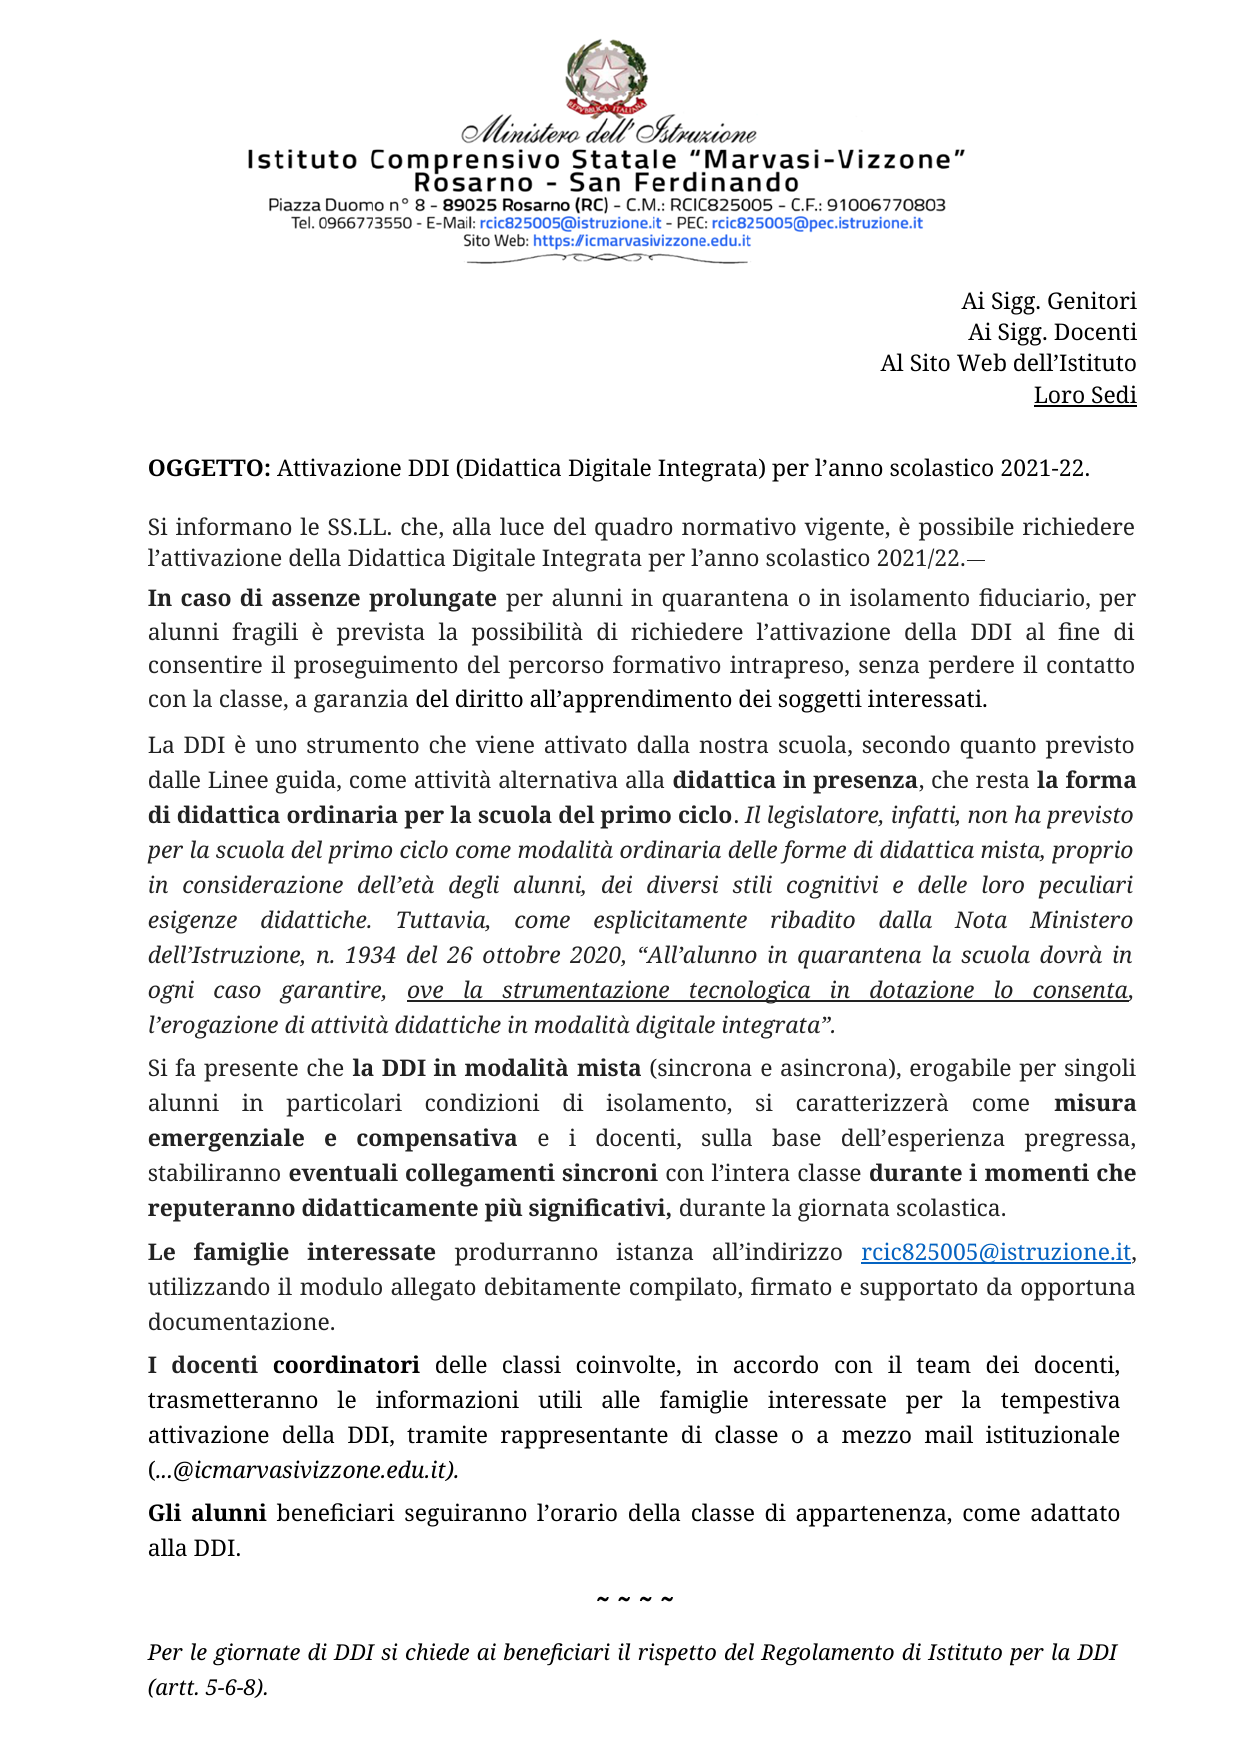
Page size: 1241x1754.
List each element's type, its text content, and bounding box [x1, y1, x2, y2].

text Le famiglie interessate produrranno istanza all’indirizzo rcic825005@istruzione.it, utilizzando il modulo allegato debitamente compilato, firmato e supportato da opportuna documentazione. [148, 1232, 1137, 1337]
text La DDI è uno strumento che viene attivato dalla nostra scuola, secondo quanto previsto dalle Linee guida, come attività alternativa alla didattica in presenza, che resta la forma di didattica ordinaria per la scuola del primo ciclo. Il legislatore, infatti, non ha previsto per la scuola del primo ciclo come modalità ordinaria delle forme di didattica mista, proprio in considerazione dell’età degli alunni, dei diversi stili cognitivi e delle loro peculiari esigenze didattiche. Tuttavia, come esplicitamente ribadito dalla Nota Ministero dell’Istruzione, n. 1934 del 26 ottobre 2020, “All’alunno in quarantena la scuola dovrà in ogni caso garantire, ove la strumentazione tecnologica in dotazione lo consenta, l’erogazione di attività didattiche in modalità digitale integrata”. [148, 725, 1137, 1040]
text Al Sito Web dell’Istituto [148, 347, 1137, 378]
text Per le giornate di DDI si chiede ai beneficiari il rispetto del Regolamento di Istituto per la DDI (artt. 5-6-8). [148, 1631, 1122, 1701]
text I docenti coordinatori delle classi coinvolte, in accordo con il team dei docenti, trasmetteranno le informazioni utili alle famiglie interessate per la tempestiva attivazione della DDI, tramite rappresentante di classe o a mezzo mail istituzionale (...@icmarvasivizzone.edu.it). [148, 1345, 1122, 1485]
text Si informano le SS.LL. che, alla luce del quadro normativo vigente, è possibile richiedere l’attivazione della Didattica Digitale Integrata per l’anno scolastico 2021/22. [148, 511, 1137, 574]
text OGGETTO: Attivazione DDI (Didattica Digitale Integrata) per l’anno scolastico 2021-22. [148, 452, 1137, 483]
text Si fa presente che la DDI in modalità mista (sincrona e asincrona), erogabile per singoli alunni in particolari condizioni di isolamento, si caratterizzerà come misura emergenziale e compensativa e i docenti, sulla base dell’esperienza pregressa, stabiliranno eventuali collegamenti sincroni con l’intera classe durante i momenti che reputeranno didatticamente più significativi, durante la giornata scolastica. [148, 1049, 1137, 1224]
picture [232, 33, 982, 267]
text Gli alunni beneficiari seguiranno l’orario della classe di appartenenza, come adattato alla DDI. [148, 1494, 1122, 1564]
text Ai Sigg. Docenti [148, 316, 1137, 347]
text Loro Sedi [148, 378, 1137, 410]
text Ai Sigg. Genitori [148, 285, 1137, 316]
text ˜ ˜ ˜ ˜ [148, 1589, 1122, 1628]
text In caso di assenze prolungate per alunni in quarantena o in isolamento fiduciario, per alunni fragili è prevista la possibilità di richiedere l’attivazione della DDI al fine di consentire il proseguimento del percorso formativo intrapreso, senza perdere il contatto con la classe, a garanzia del diritto all’apprendimento dei soggetti interessati. [148, 582, 1137, 714]
